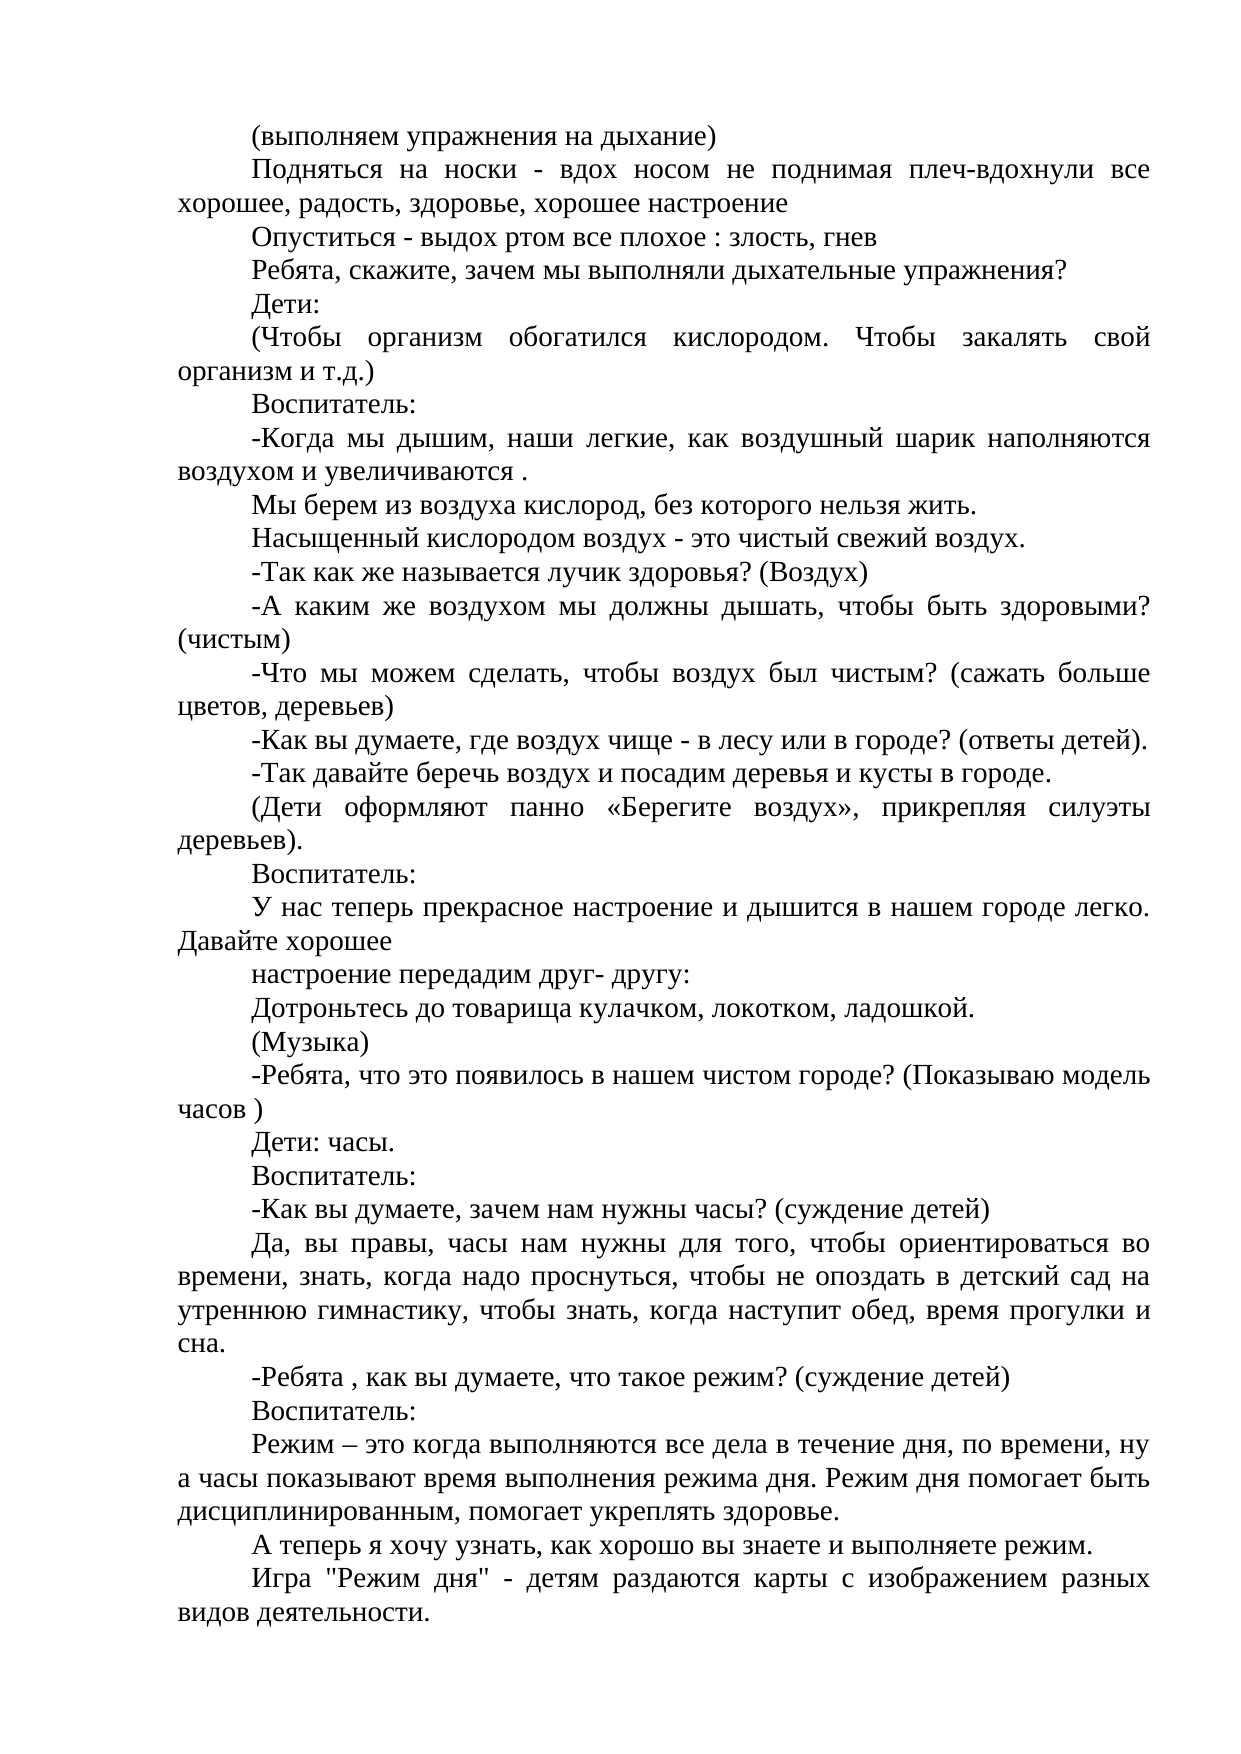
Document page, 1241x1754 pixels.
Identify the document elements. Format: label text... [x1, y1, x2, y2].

text (Музыка) [177, 1024, 1152, 1057]
text Дети: часы. [177, 1124, 1152, 1158]
text Мы берем из воздуха кислород, без которого нельзя жить. [177, 487, 1152, 521]
text -Когда мы дышим, наши легкие, как воздушный шарик наполняются воздухом и увеличиваются . [177, 420, 1152, 487]
text -Что мы можем сделать, чтобы воздух был чистым? (сажать больше цветов, деревьев) [177, 655, 1152, 722]
text Ребята, скажите, зачем мы выполняли дыхательные упражнения? [177, 252, 1152, 286]
text Игра "Режим дня" - детям раздаются карты с изображением разных видов деятельности. [177, 1560, 1152, 1627]
text -Как вы думаете, где воздух чище - в лесу или в городе? (ответы детей). [177, 722, 1152, 755]
text (Дети оформляют панно «Берегите воздух», прикрепляя силуэты деревьев). [177, 789, 1152, 856]
text -Ребята , как вы думаете, что такое режим? (суждение детей) [177, 1359, 1152, 1393]
text Насыщенный кислородом воздух - это чистый свежий воздух. [177, 521, 1152, 554]
text -А каким же воздухом мы должны дышать, чтобы быть здоровыми? (чистым) [177, 588, 1152, 655]
text Режим – это когда выполняются все дела в течение дня, по времени, ну а часы показывают время выполнения режима дня. Режим дня помогает быть дисциплинированным, помогает укреплять здоровье. [177, 1426, 1152, 1527]
text -Как вы думаете, зачем нам нужны часы? (суждение детей) [177, 1191, 1152, 1225]
text Воспитатель: [177, 1393, 1152, 1426]
text (выполняем упражнения на дыхание) [177, 118, 1152, 152]
text настроение передадим друг- другу: [177, 957, 1152, 990]
text -Так как же называется лучик здоровья? (Воздух) [177, 554, 1152, 588]
text (Чтобы организм обогатился кислородом. Чтобы закалять свой организм и т.д.) [177, 319, 1152, 386]
text Подняться на носки - вдох носом не поднимая плеч-вдохнули все хорошее, радость, здоровье, хорошее настроение [177, 152, 1152, 219]
text А теперь я хочу узнать, как хорошо вы знаете и выполняете режим. [177, 1527, 1152, 1560]
text Воспитатель: [177, 1158, 1152, 1191]
text -Ребята, что это появилось в нашем чистом городе? (Показываю модель часов ) [177, 1057, 1152, 1124]
text У нас теперь прекрасное настроение и дышится в нашем городе легко. Давайте хорошее [177, 889, 1152, 957]
text Опуститься - выдох ртом все плохое : злость, гнев [177, 219, 1152, 252]
text -Так давайте беречь воздух и посадим деревья и кусты в городе. [177, 755, 1152, 789]
text Воспитатель: [177, 386, 1152, 420]
text Дети: [177, 286, 1152, 319]
text Воспитатель: [177, 856, 1152, 889]
text Да, вы правы, часы нам нужны для того, чтобы ориентироваться во времени, знать, когда надо проснуться, чтобы не опоздать в детский сад на утреннюю гимнастику, чтобы знать, когда наступит обед, время прогулки и сна. [177, 1225, 1152, 1359]
text Дотроньтесь до товарища кулачком, локотком, ладошкой. [177, 990, 1152, 1024]
